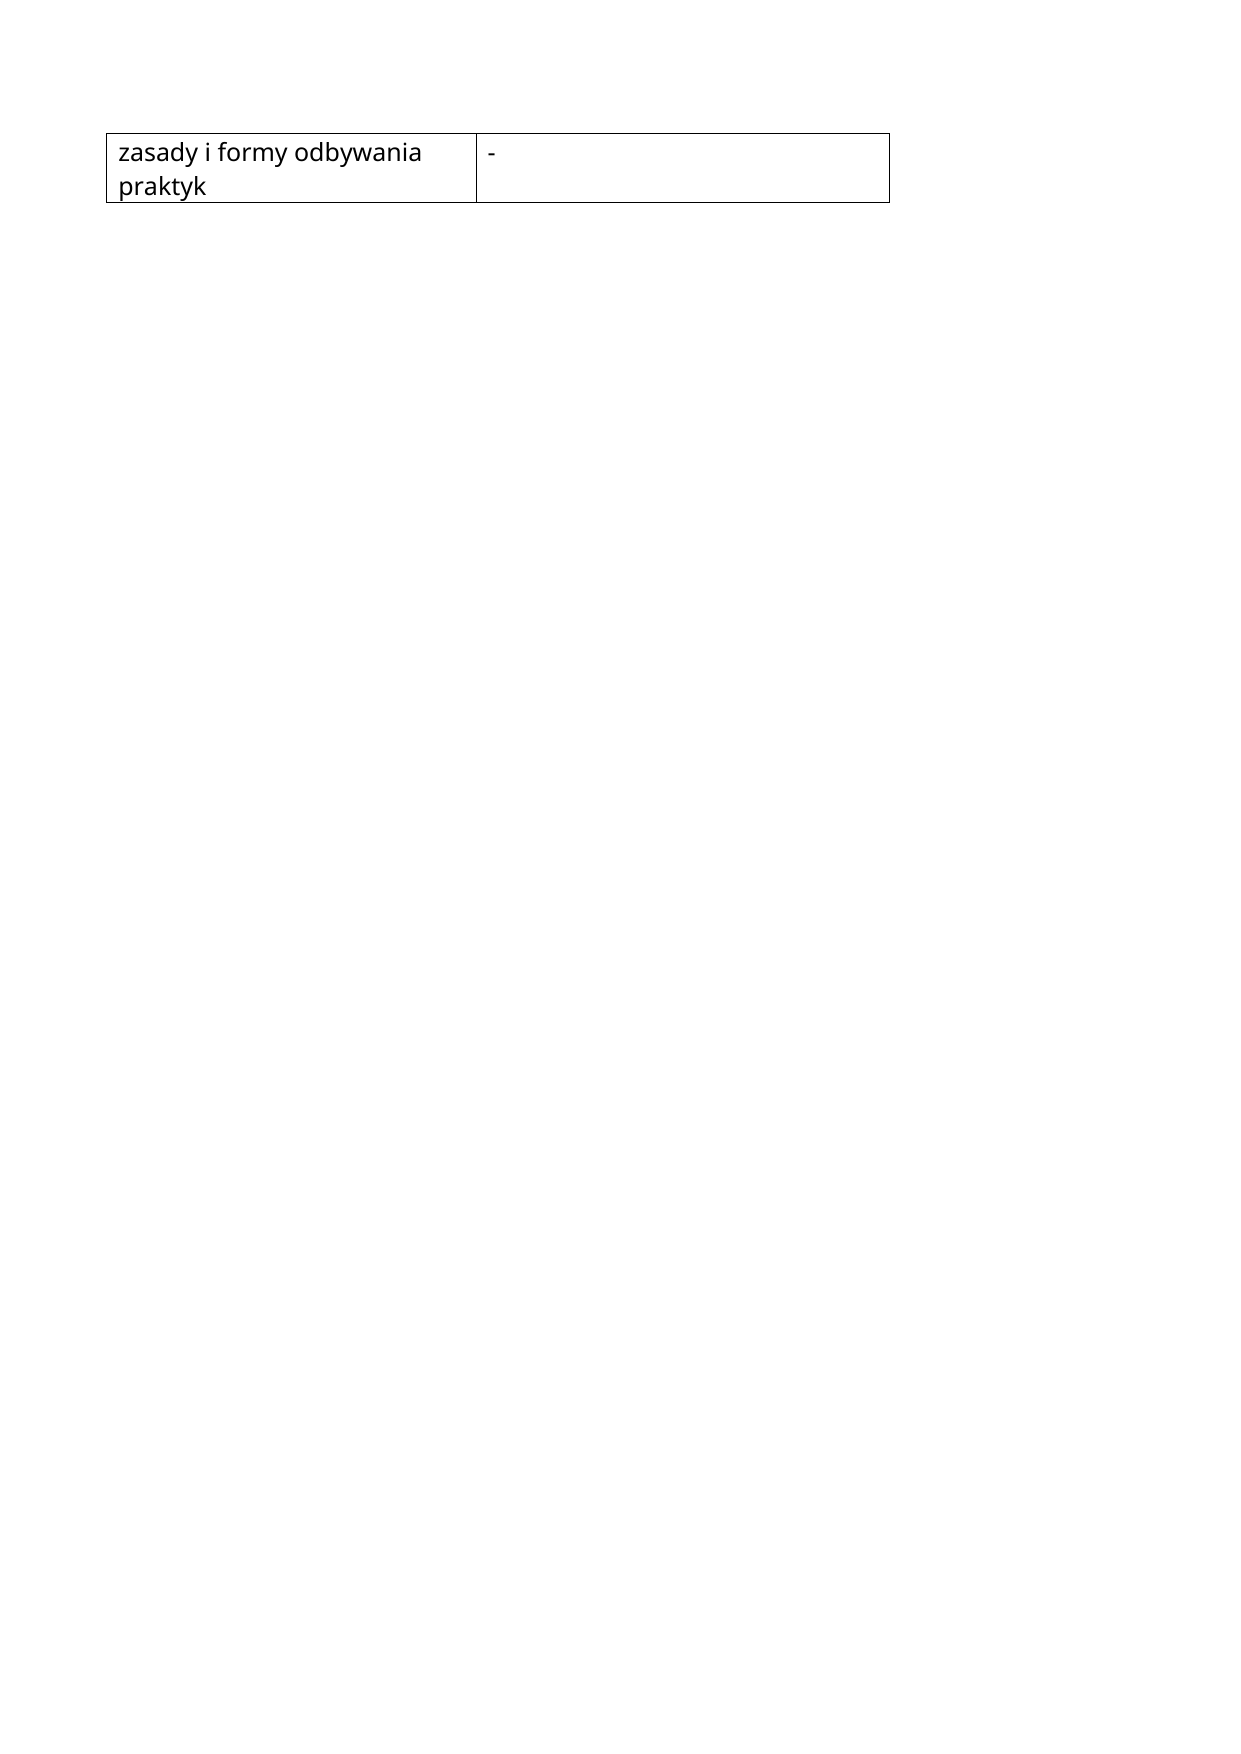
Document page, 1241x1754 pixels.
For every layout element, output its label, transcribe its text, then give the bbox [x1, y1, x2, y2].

table_cell zasady i formy odbywania praktyk [107, 134, 476, 202]
table_cell - [477, 134, 889, 202]
